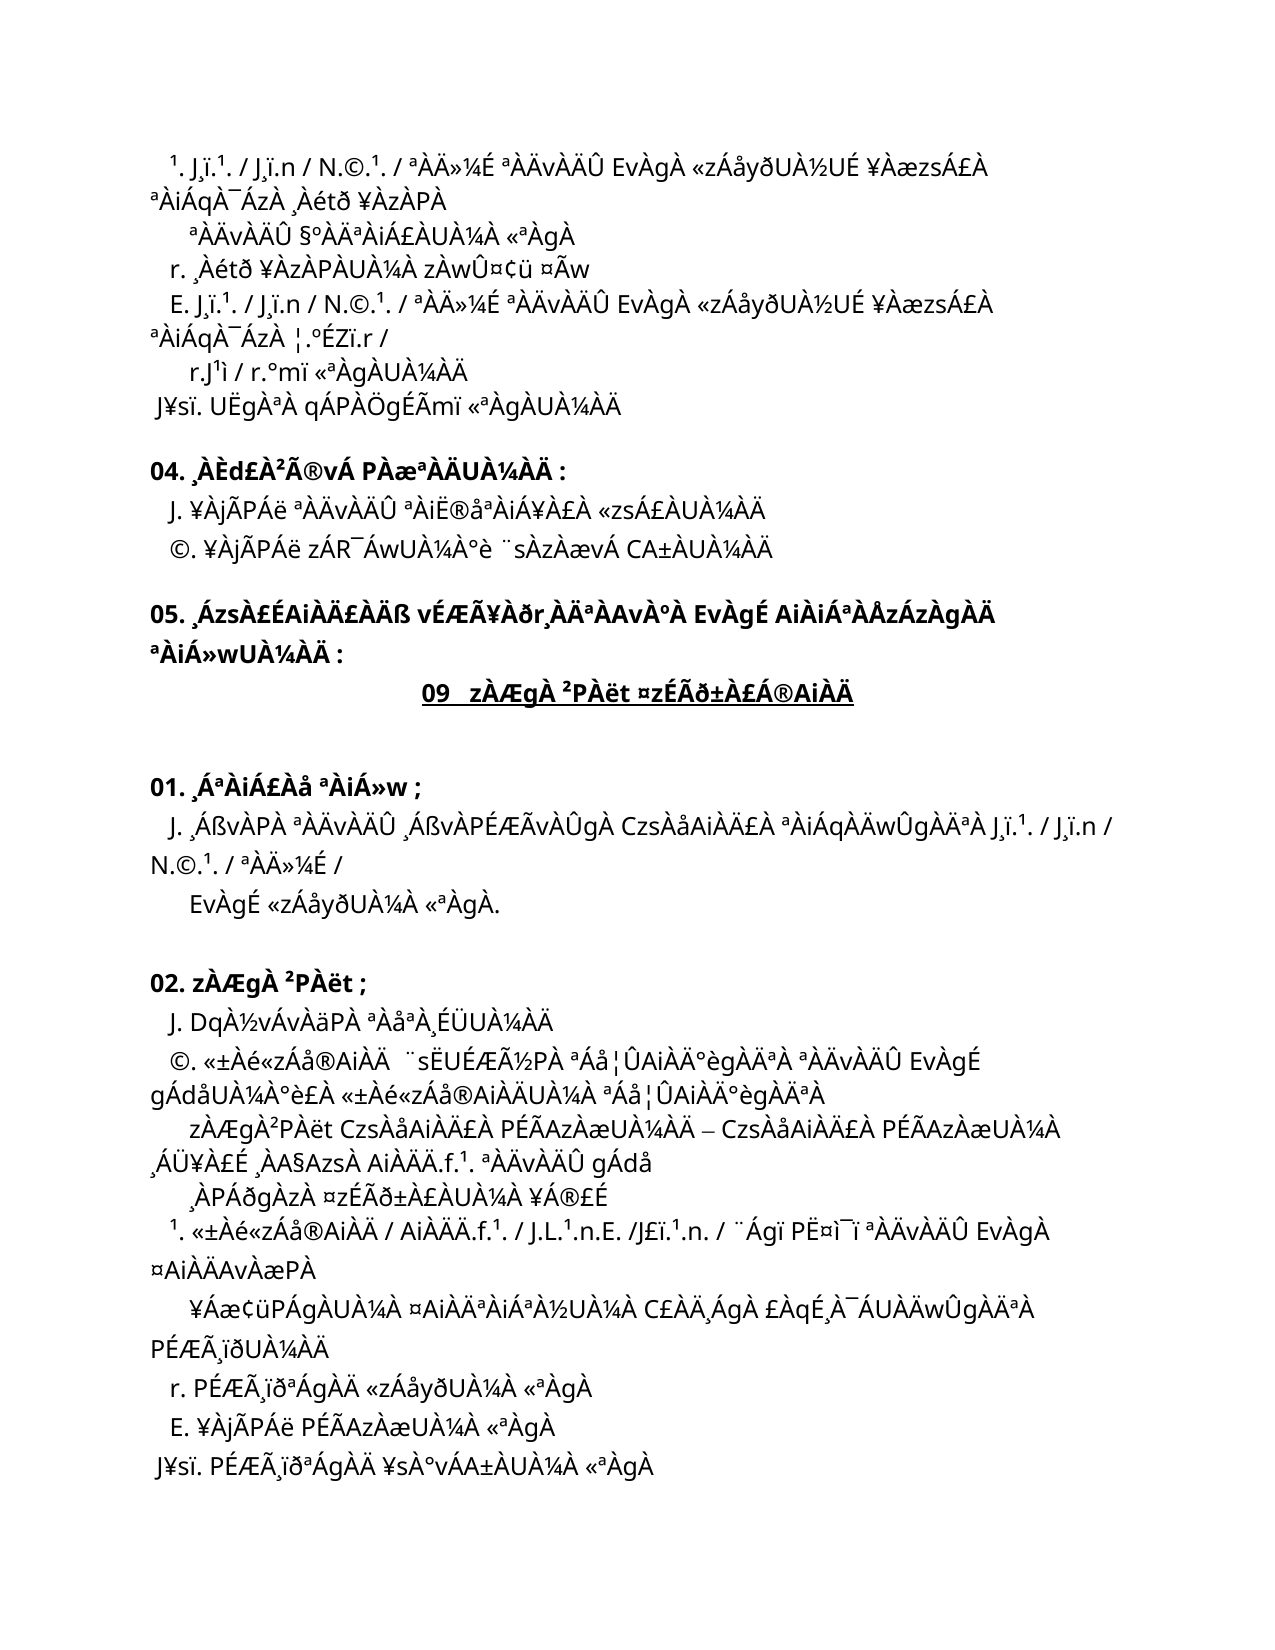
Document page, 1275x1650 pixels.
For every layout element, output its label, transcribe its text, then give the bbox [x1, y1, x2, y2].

text EvÀgÉ «zÁåyðUÀ¼À «ªÀgÀ. [150, 887, 1125, 921]
text ©. «±Àé«zÁå®AiÀÄ ¨sËUÉÆÃ½PÀ ªÁå¦ÛAiÀÄ°ègÀÄªÀ ªÀÄvÀÄÛ EvÀgÉ gÁdåUÀ¼À°è£À «±Àé«zÁå®AiÀÄUÀ¼À ªÁå¦ÛAiÀÄ°ègÀÄªÀ [150, 1043, 1125, 1112]
text 09 zÀÆgÀ ²PÀët ¤zÉÃð±À£Á®AiÀÄ [150, 676, 1125, 709]
text ¹. «±Àé«zÁå®AiÀÄ / AiÀÄÄ.f.¹. / J.L.¹.n.E. /J£ï.¹.n. / ¨Ágï PË¤ì¯ï ªÀÄvÀÄÛ EvÀgÀ ¤AiÀÄAvÀæPÀ [150, 1214, 1125, 1287]
text ©. ¥ÀjÃPÁë zÁR¯ÁwUÀ¼À°è ¨sÀzÀævÁ CA±ÀUÀ¼ÀÄ [150, 532, 1125, 566]
text r.J¹ì / r.°mï «ªÀgÀUÀ¼ÀÄ [150, 354, 1125, 388]
text 02. zÀÆgÀ ²PÀët ; [150, 965, 1125, 999]
text ªÀÄvÀÄÛ §ºÀÄªÀiÁ£ÀUÀ¼À «ªÀgÀ [150, 218, 1125, 252]
text 01. ¸ÁªÀiÁ£Àå ªÀiÁ»w ; [150, 769, 1125, 803]
text 05. ¸ÁzsÀ£ÉAiÀÄ£ÀÄß vÉÆÃ¥Àðr¸ÀÄªÀAvÀºÀ EvÀgÉ AiÀiÁªÀÅzÁzÀgÀÄ ªÀiÁ»wUÀ¼ÀÄ : [150, 597, 1125, 670]
text E. ¥ÀjÃPÁë PÉÃAzÀæUÀ¼À «ªÀgÀ [150, 1410, 1125, 1444]
text J¥sï. PÉÆÃ¸ïðªÁgÀÄ ¥sÀ°vÁA±ÀUÀ¼À «ªÀgÀ [150, 1449, 1125, 1483]
text zÀÆgÀ²PÀët CzsÀåAiÀÄ£À PÉÃAzÀæUÀ¼ÀÄ – CzsÀåAiÀÄ£À PÉÃAzÀæUÀ¼À ¸ÁÜ¥À£É ¸ÀA§AzsÀ AiÀÄÄ.f.¹. ªÀÄvÀÄÛ gÁdå [150, 1112, 1125, 1180]
text J. DqÀ½vÁvÀäPÀ ªÀåªÀ¸ÉÜUÀ¼ÀÄ [150, 1004, 1125, 1038]
text 04. ¸ÀÈd£À²Ã®vÁ PÀæªÀÄUÀ¼ÀÄ : [150, 454, 1125, 488]
text E. J¸ï.¹. / J¸ï.n / N.©.¹. / ªÀÄ»¼É ªÀÄvÀÄÛ EvÀgÀ «zÁåyðUÀ½UÉ ¥ÀæzsÁ£À ªÀiÁqÀ¯ÁzÀ ¦.ºÉZï.r / [150, 286, 1125, 354]
text ¥Áæ¢üPÁgÀUÀ¼À ¤AiÀÄªÀiÁªÀ½UÀ¼À C£ÀÄ¸ÁgÀ £ÀqÉ¸À¯ÁUÀÄwÛgÀÄªÀ PÉÆÃ¸ïðUÀ¼ÀÄ [150, 1292, 1125, 1365]
text J. ¸ÁßvÀPÀ ªÀÄvÀÄÛ ¸ÁßvÀPÉÆÃvÀÛgÀ CzsÀåAiÀÄ£À ªÀiÁqÀÄwÛgÀÄªÀ J¸ï.¹. / J¸ï.n / N.©.¹. / ªÀÄ»¼É / [150, 808, 1125, 882]
text J. ¥ÀjÃPÁë ªÀÄvÀÄÛ ªÀiË®åªÀiÁ¥À£À «zsÁ£ÀUÀ¼ÀÄ [150, 493, 1125, 527]
text ¹. J¸ï.¹. / J¸ï.n / N.©.¹. / ªÀÄ»¼É ªÀÄvÀÄÛ EvÀgÀ «zÁåyðUÀ½UÉ ¥ÀæzsÁ£À ªÀiÁqÀ¯ÁzÀ ¸Àétð ¥ÀzÀPÀ [150, 150, 1125, 218]
text ¸ÀPÁðgÀzÀ ¤zÉÃð±À£ÀUÀ¼À ¥Á®£É [150, 1180, 1125, 1214]
text J¥sï. UËgÀªÀ qÁPÀÖgÉÃmï «ªÀgÀUÀ¼ÀÄ [150, 388, 1125, 422]
text r. PÉÆÃ¸ïðªÁgÀÄ «zÁåyðUÀ¼À «ªÀgÀ [150, 1371, 1125, 1404]
text r. ¸Àétð ¥ÀzÀPÀUÀ¼À zÀwÛ¤¢ü ¤Ãw [150, 252, 1125, 286]
